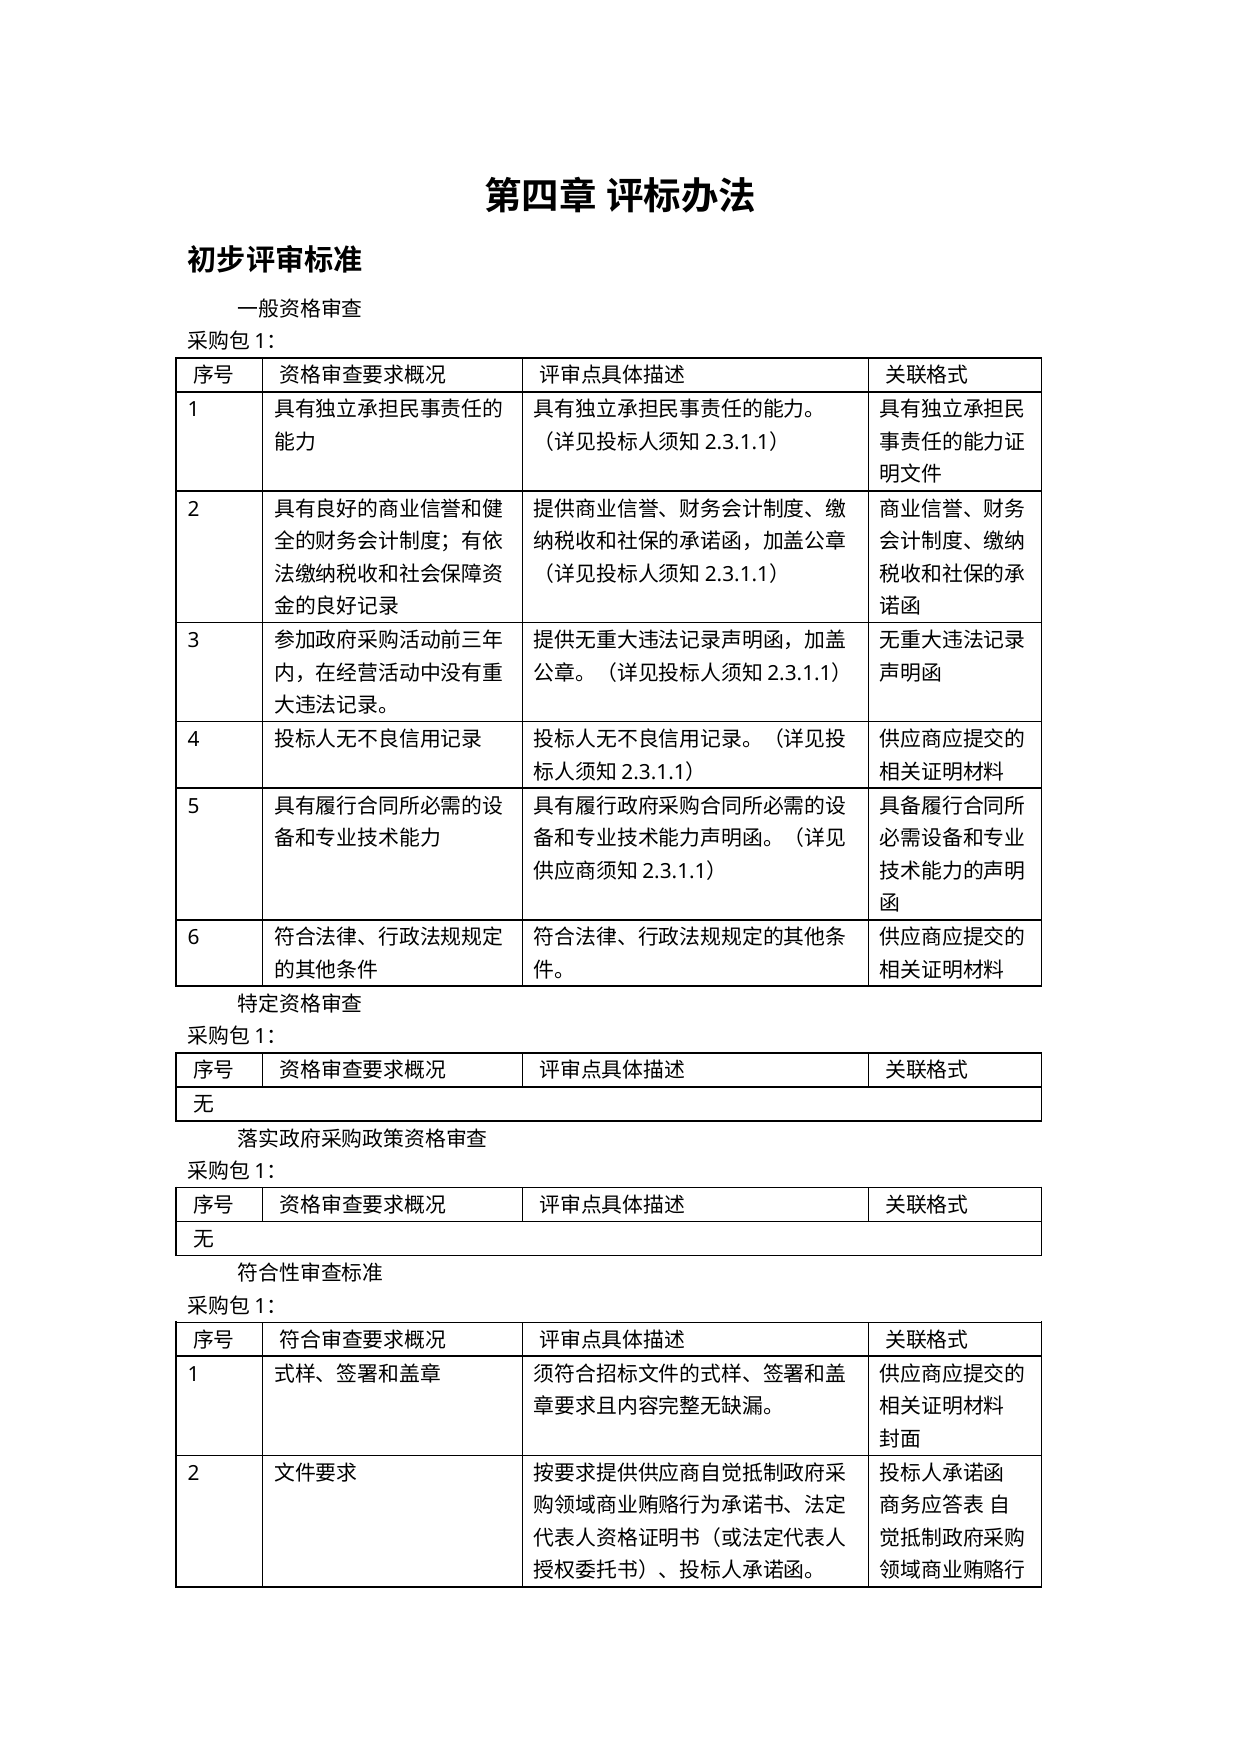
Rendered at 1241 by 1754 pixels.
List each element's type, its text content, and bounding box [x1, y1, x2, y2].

table_cell 商业信誉、财务会计制度、缴纳税收和社保的承诺函 [869, 492, 1041, 622]
table_header 关联格式 [869, 1054, 1041, 1086]
table_header 关联格式 [869, 1188, 1041, 1221]
table_cell 1 [177, 1357, 262, 1454]
table_cell 投标人无不良信用记录 [263, 722, 522, 787]
table_header 符合审查要求概况 [263, 1323, 522, 1355]
table_header 评审点具体描述 [523, 1188, 868, 1221]
table_cell 具有独立承担民事责任的能力 [263, 393, 522, 490]
text 一般资格审查 [187, 292, 1053, 324]
table_cell 具有履行合同所必需的设备和专业技术能力 [263, 789, 522, 919]
table_cell 4 [177, 722, 262, 787]
table_header 评审点具体描述 [523, 359, 868, 391]
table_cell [523, 1456, 868, 1586]
table_cell 5 [177, 789, 262, 919]
table_header 资格审查要求概况 [263, 359, 522, 391]
text 采购包1： [187, 324, 1053, 357]
table_header 关联格式 [869, 1323, 1041, 1355]
table_cell 符合法律、行政法规规定的其他条件 [263, 921, 522, 985]
table_cell 无 [177, 1088, 1041, 1120]
table_cell 具有履行政府采购合同所必需的设备和专业技术能力声明函。（详见供应商须知2.3.1.1） [523, 789, 868, 919]
table_cell 文件要求 [263, 1456, 522, 1586]
table_header 资格审查要求概况 [263, 1188, 522, 1221]
text 落实政府采购政策资格审查 [187, 1122, 1053, 1154]
table_cell 2 [177, 492, 262, 622]
table_cell 具有良好的商业信誉和健全的财务会计制度；有依法缴纳税收和社会保障资金的良好记录 [263, 492, 522, 622]
table_header 关联格式 [869, 359, 1041, 391]
table_header 评审点具体描述 [523, 1054, 868, 1086]
text 采购包1： [187, 1289, 1053, 1321]
table_cell 符合法律、行政法规规定的其他条件。 [523, 921, 868, 985]
text 采购包1： [187, 1154, 1053, 1187]
table_header 序号 [177, 359, 262, 391]
table_cell 2 [177, 1456, 262, 1586]
text 采购包1： [187, 1019, 1053, 1052]
table_header 序号 [177, 1054, 262, 1086]
table_cell 具有独立承担民事责任的能力证明文件 [869, 393, 1041, 490]
table_cell 3 [177, 623, 262, 721]
table_cell 6 [177, 921, 262, 985]
table_cell 具有独立承担民事责任的能力。（详见投标人须知2.3.1.1） [523, 393, 868, 490]
table_cell 具备履行合同所必需设备和专业技术能力的声明函 [869, 789, 1041, 919]
table_cell 提供商业信誉、财务会计制度、缴纳税收和社保的承诺函，加盖公章（详见投标人须知2.3.1.1） [523, 492, 868, 622]
table_cell 供应商应提交的相关证明材料 [869, 722, 1041, 787]
table_cell 参加政府采购活动前三年内，在经营活动中没有重大违法记录。 [263, 623, 522, 721]
text 特定资格审查 [187, 987, 1053, 1019]
text 初步评审标准 [187, 227, 1053, 292]
table_cell 1 [177, 393, 262, 490]
table_header 序号 [177, 1323, 262, 1355]
table_cell 投标人无不良信用记录。（详见投标人须知2.3.1.1） [523, 722, 868, 787]
text 符合性审查标准 [187, 1256, 1053, 1289]
table_header 序号 [177, 1188, 262, 1221]
table_cell 须符合招标文件的式样、签署和盖章要求且内容完整无缺漏。 [523, 1357, 868, 1454]
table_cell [869, 1456, 1041, 1586]
table_cell 提供无重大违法记录声明函，加盖公章。（详见投标人须知2.3.1.1） [523, 623, 868, 721]
table_cell 无重大违法记录声明函 [869, 623, 1041, 721]
table_cell 式样、签署和盖章 [263, 1357, 522, 1454]
table_header 评审点具体描述 [523, 1323, 868, 1355]
text 第四章 评标办法 [187, 162, 1053, 227]
table_cell 供应商应提交的相关证明材料 封面 [869, 1357, 1041, 1454]
table_cell 供应商应提交的相关证明材料 [869, 921, 1041, 985]
table_cell 无 [177, 1222, 1041, 1255]
table_header 资格审查要求概况 [263, 1054, 522, 1086]
